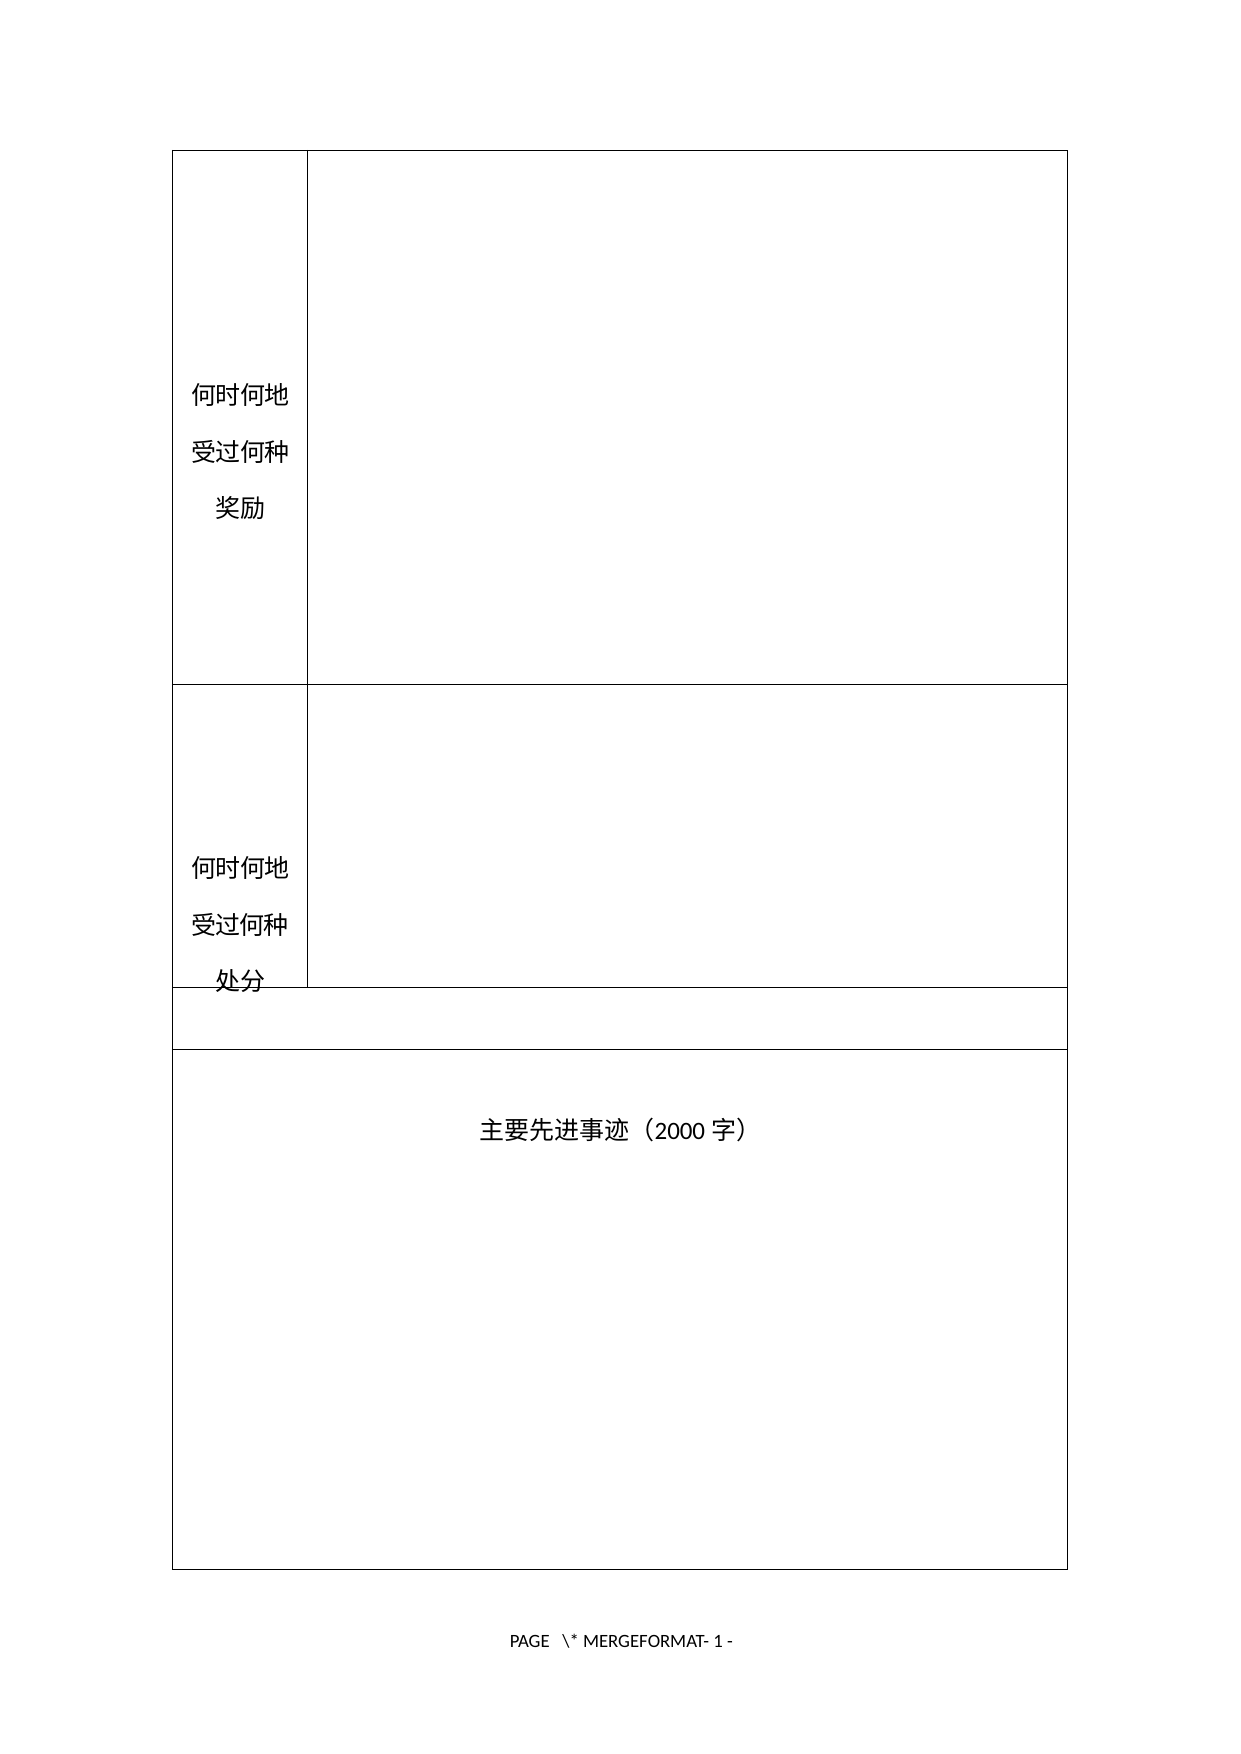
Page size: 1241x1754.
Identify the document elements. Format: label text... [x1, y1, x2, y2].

text 主要先进事迹（2000 字） [178, 1110, 1062, 1147]
text 何时何地受过何种处分 [190, 849, 290, 998]
text 何时何地受过何种奖励 [190, 376, 290, 525]
